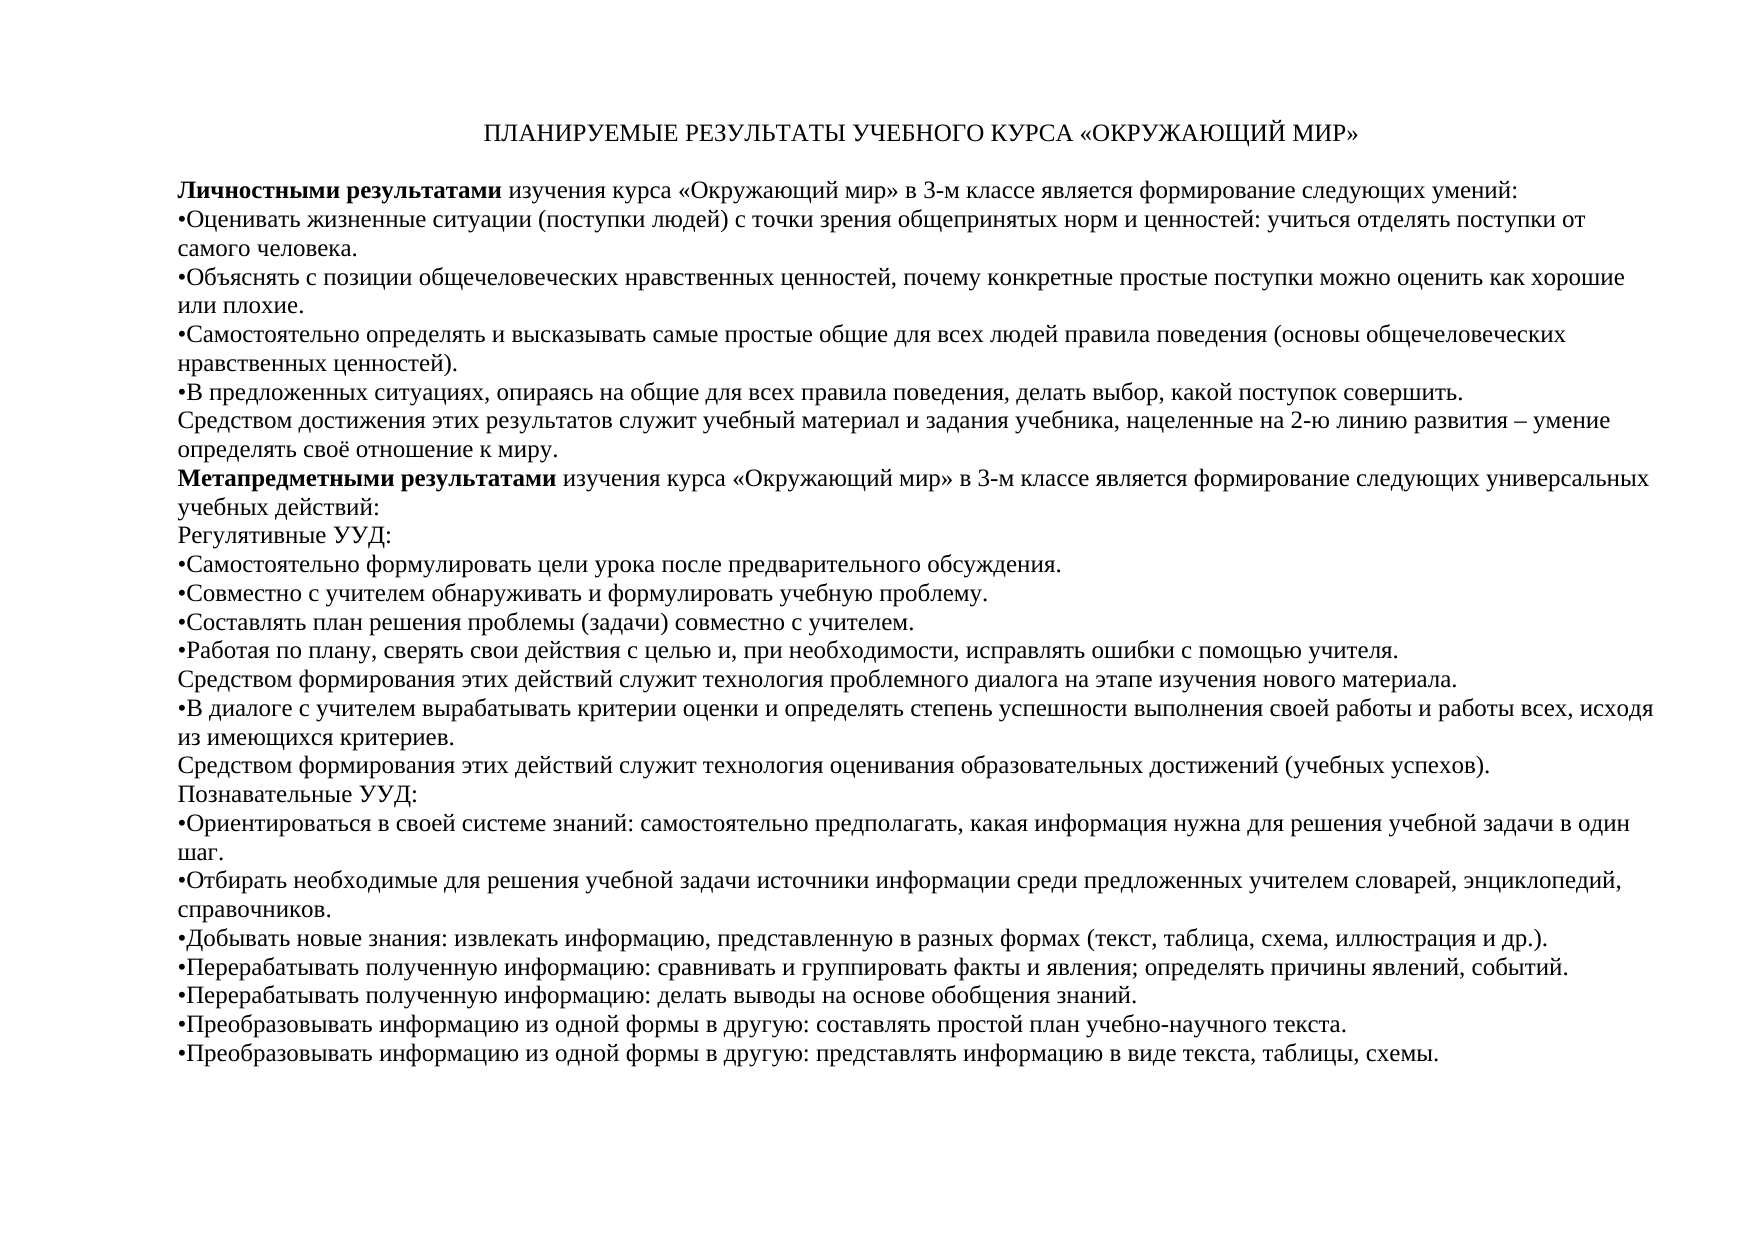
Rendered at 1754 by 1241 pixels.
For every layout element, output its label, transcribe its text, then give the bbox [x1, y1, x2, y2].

text •Совместно с учителем обнаруживать и формулировать учебную проблему. [177, 578, 1665, 607]
text Познавательные УУД: [177, 779, 1665, 808]
text •Оценивать жизненные ситуации (поступки людей) с точки зрения общепринятых норм и ценностей: учиться отделять поступки от самого человека. [177, 204, 1665, 262]
text Регулятивные УУД: [177, 521, 1665, 549]
text •В предложенных ситуациях, опираясь на общие для всех правила поведения, делать выбор, какой поступок совершить. [177, 377, 1665, 406]
text •Перерабатывать полученную информацию: делать выводы на основе обобщения знаний. [177, 981, 1665, 1009]
text •Объяснять с позиции общечеловеческих нравственных ценностей, почему конкретные простые поступки можно оценить как хорошие или плохие. [177, 262, 1665, 319]
text •Работая по плану, сверять свои действия с целью и, при необходимости, исправлять ошибки с помощью учителя. [177, 636, 1665, 664]
text Средством формирования этих действий служит технология оценивания образовательных достижений (учебных успехов). [177, 751, 1665, 779]
text Метапредметными результатами изучения курса «Окружающий мир» в 3-м классе является формирование следующих универсальных учебных действий: [177, 463, 1665, 521]
text •Составлять план решения проблемы (задачи) совместно с учителем. [177, 607, 1665, 636]
text •Ориентироваться в своей системе знаний: самостоятельно предполагать, какая информация нужна для решения учебной задачи в один шаг. [177, 808, 1665, 866]
text •Добывать новые знания: извлекать информацию, представленную в разных формах (текст, таблица, схема, иллюстрация и др.). [177, 923, 1665, 952]
text •Самостоятельно формулировать цели урока после предварительного обсуждения. [177, 549, 1665, 578]
text •Самостоятельно определять и высказывать самые простые общие для всех людей правила поведения (основы общечеловеческих нравственных ценностей). [177, 319, 1665, 377]
text •Перерабатывать полученную информацию: сравнивать и группировать факты и явления; определять причины явлений, событий. [177, 952, 1665, 981]
text •Преобразовывать информацию из одной формы в другую: составлять простой план учебно-научного текста. •Преобразовывать информацию из одной формы в другую: представлять информацию в виде текста, таблицы, схемы. [177, 1009, 1665, 1067]
text ПЛАНИРУЕМЫЕ РЕЗУЛЬТАТЫ УЧЕБНОГО КУРСА «ОКРУЖАЮЩИЙ МИР» [177, 118, 1665, 147]
text Средством формирования этих действий служит технология проблемного диалога на этапе изучения нового материала. [177, 664, 1665, 693]
text Средством достижения этих результатов служит учебный материал и задания учебника, нацеленные на 2-ю линию развития – умение определять своё отношение к миру. [177, 406, 1665, 463]
text Личностными результатами изучения курса «Окружающий мир» в 3-м классе является формирование следующих умений: [177, 176, 1665, 204]
text •Отбирать необходимые для решения учебной задачи источники информации среди предложенных учителем словарей, энциклопедий, справочников. [177, 866, 1665, 923]
text •В диалоге с учителем вырабатывать критерии оценки и определять степень успешности выполнения своей работы и работы всех, исходя из имеющихся критериев. [177, 693, 1665, 751]
